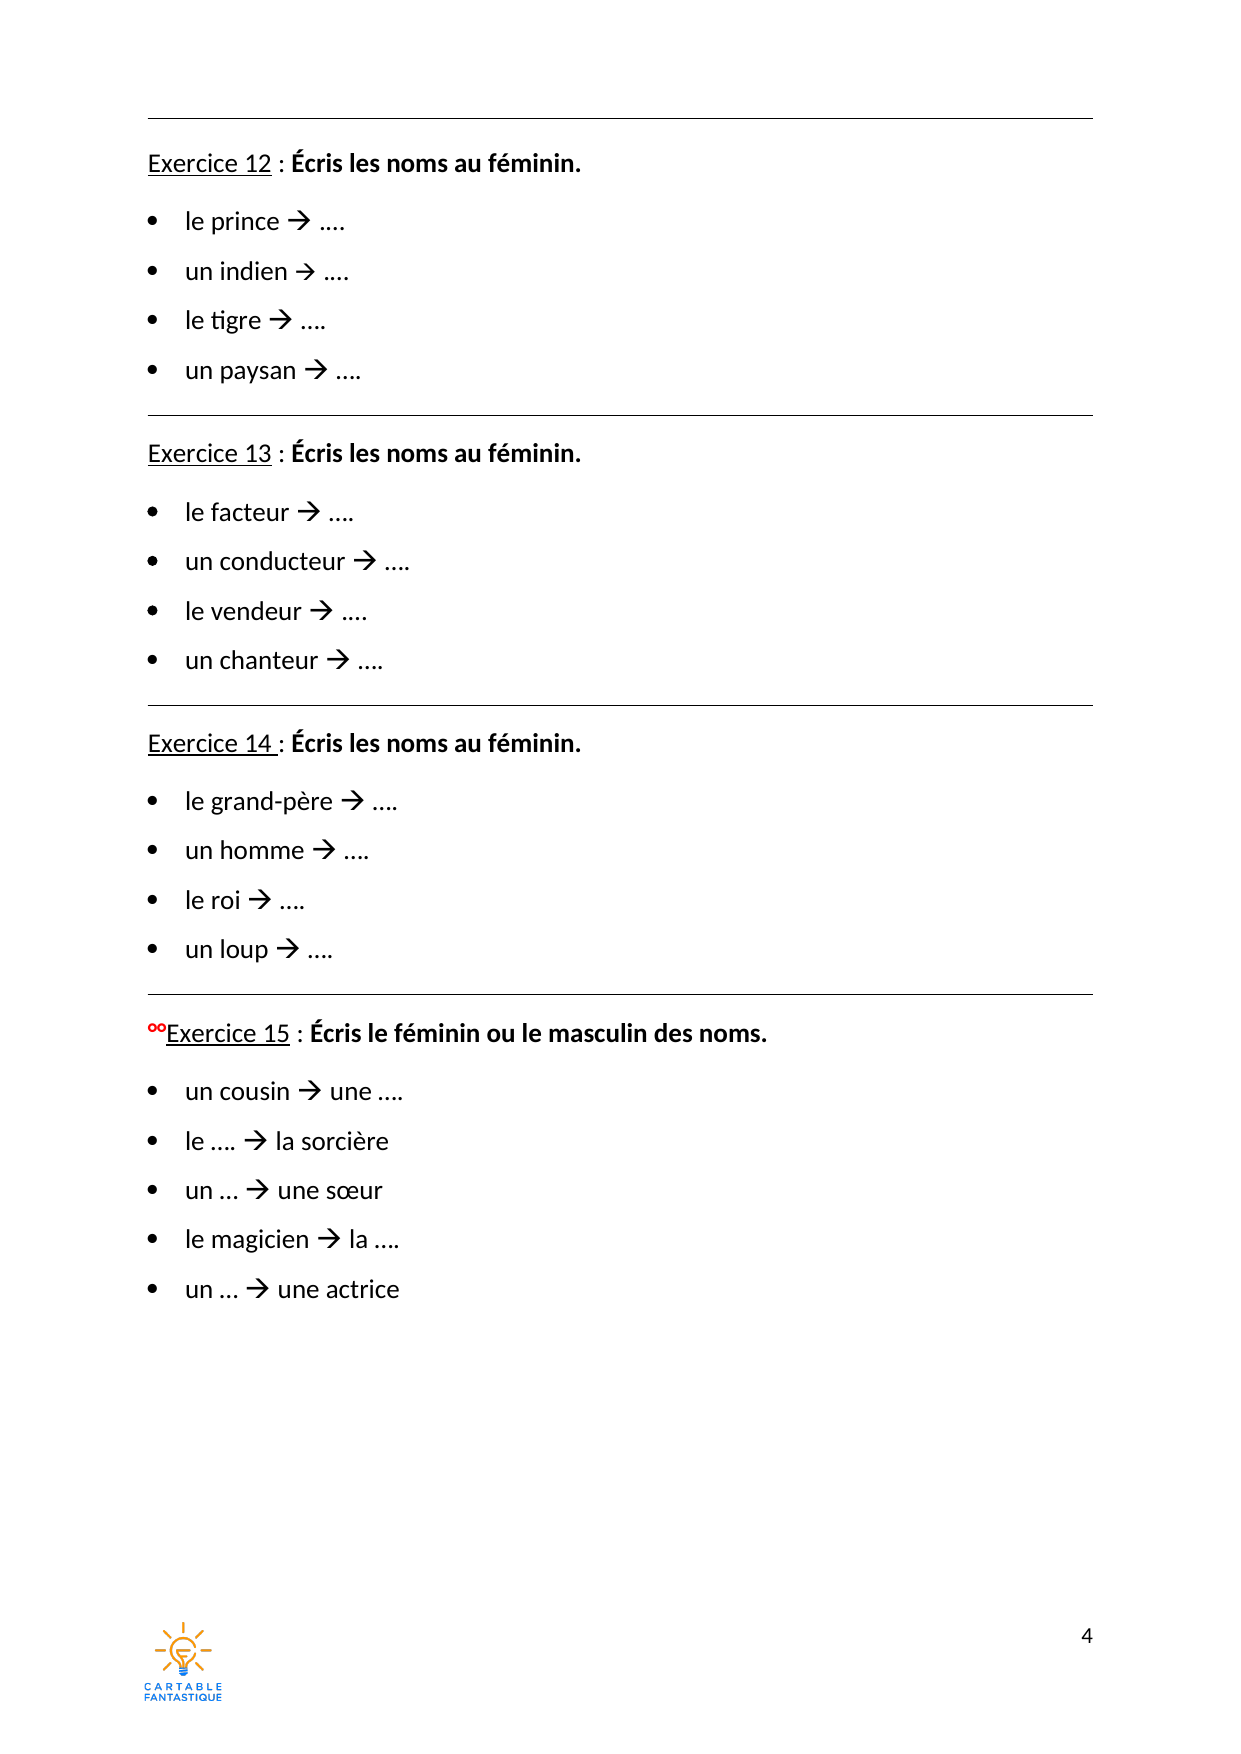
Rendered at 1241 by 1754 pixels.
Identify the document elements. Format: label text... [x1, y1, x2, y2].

text °°Exercice 15 : Écris le féminin ou le masculin des noms. [148, 995, 1093, 1049]
text Exercice 13 : Écris les noms au féminin. [148, 416, 1093, 470]
list un homme …. [148, 833, 1093, 866]
list le prince .… [148, 204, 1093, 237]
list le facteur …. [148, 495, 1093, 528]
list le vendeur .… [148, 594, 1093, 627]
list un … une actrice [148, 1272, 1093, 1305]
list le tigre …. [148, 303, 1093, 336]
list le …. la sorcière [148, 1124, 1093, 1157]
list un chanteur …. [148, 643, 1093, 676]
list un cousin une …. [148, 1074, 1093, 1107]
list le grand-père …. [148, 784, 1093, 817]
list un loup …. [148, 932, 1093, 965]
list le magicien la …. [148, 1223, 1093, 1256]
list un conducteur …. [148, 544, 1093, 577]
picture [144, 1622, 222, 1701]
list le roi …. [148, 883, 1093, 916]
list un indien .… [148, 254, 1093, 287]
list un paysan …. [148, 353, 1093, 386]
text Exercice 14 : Écris les noms au féminin. [148, 723, 1093, 759]
text Exercice 12 : Écris les noms au féminin. [148, 119, 1093, 179]
list un … une sœur [148, 1173, 1093, 1206]
